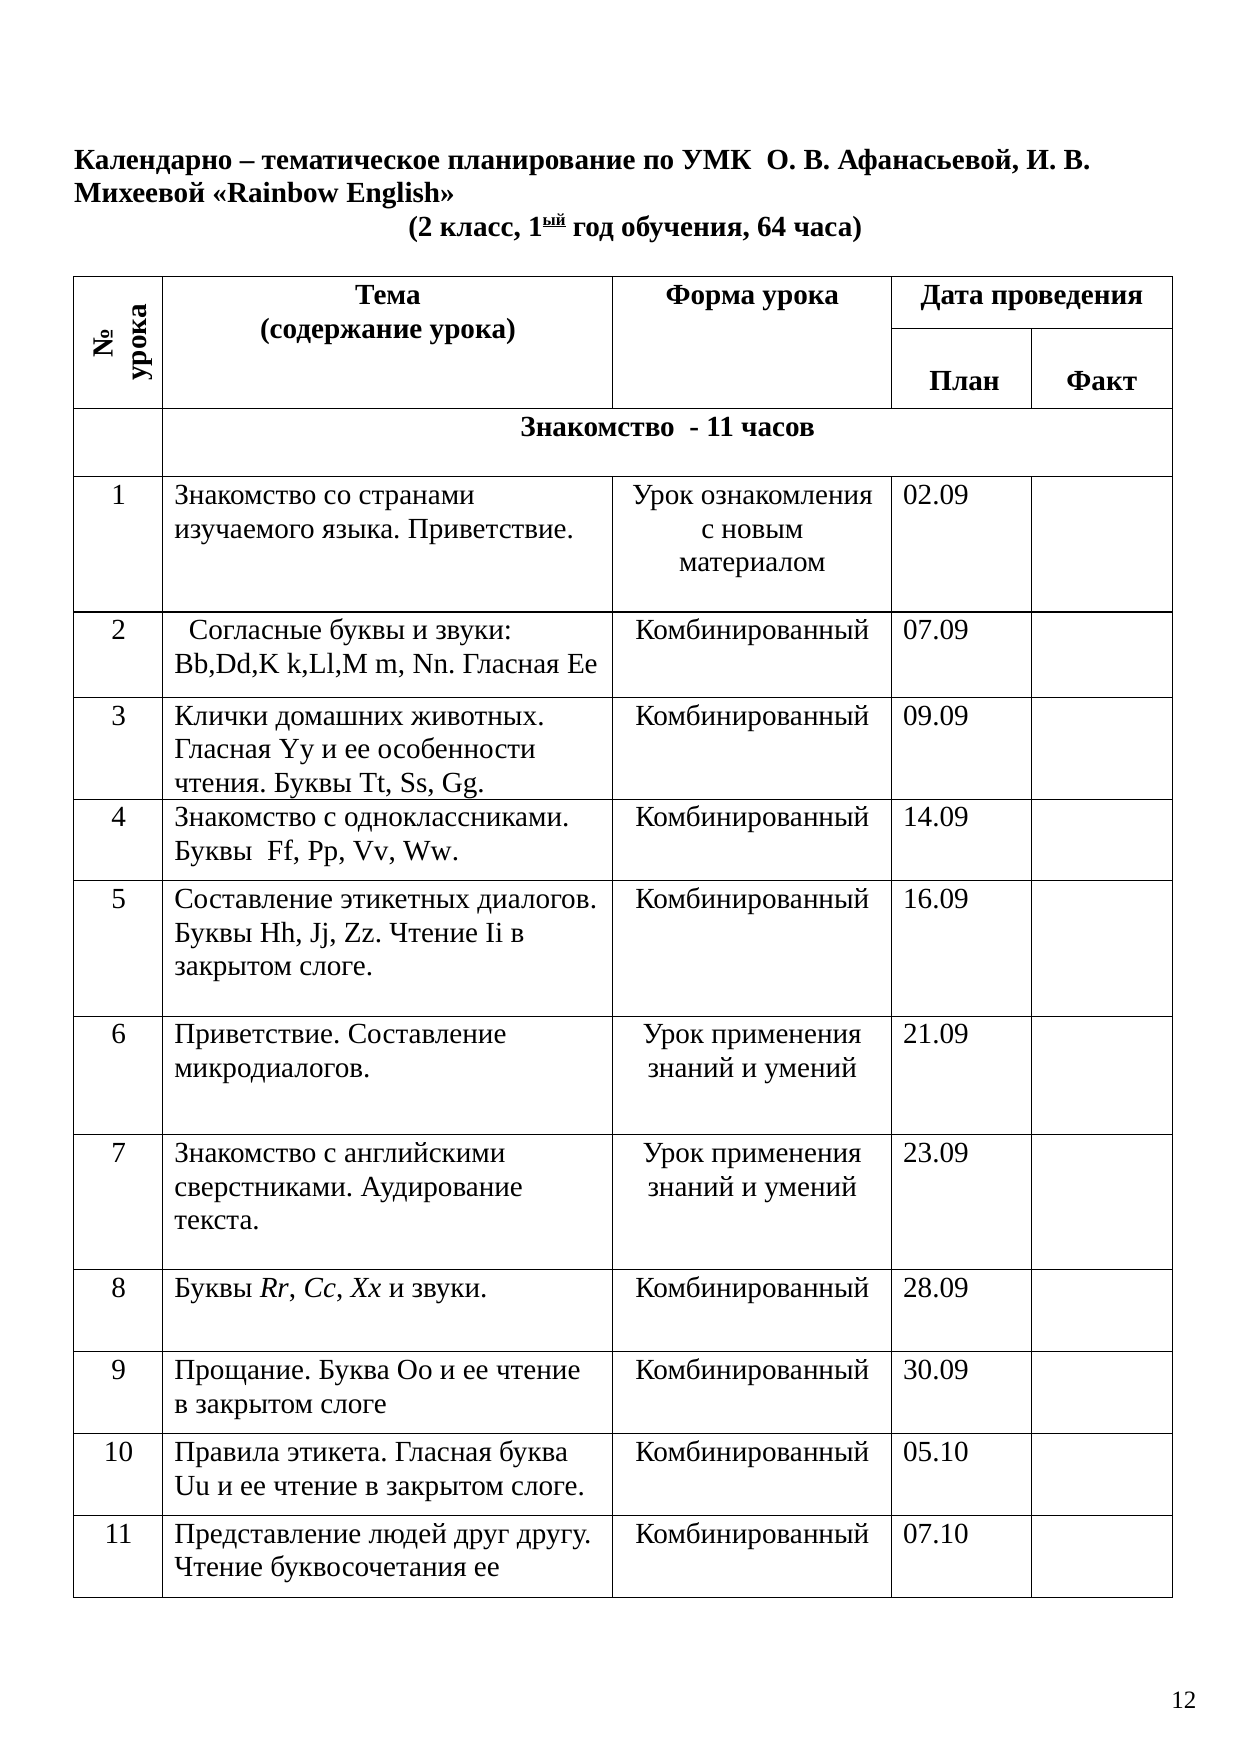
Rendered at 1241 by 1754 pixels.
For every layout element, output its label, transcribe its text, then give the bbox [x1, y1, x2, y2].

table_cell Правила этикета. Гласная буква Uu и ее чтение в закрытом слоге. [163, 1434, 612, 1515]
table_header Тема (содержание урока) [163, 277, 612, 408]
table_cell 8 [74, 1270, 162, 1351]
table_cell 23.09 [892, 1135, 1031, 1269]
table_cell Комбинированный [613, 1434, 891, 1515]
table_cell Комбинированный [613, 800, 891, 880]
table_cell Представление людей друг другу. Чтение буквосочетания ее [163, 1516, 612, 1597]
table_cell Комбинированный [613, 881, 891, 1016]
table_cell 14.09 [892, 800, 1031, 880]
table_cell [1032, 800, 1172, 880]
table_cell [1032, 1352, 1172, 1433]
table_cell Приветствие. Составление микродиалогов. [163, 1017, 612, 1134]
table_cell Прощание. Буква Оо и ее чтение в закрытом слоге [163, 1352, 612, 1433]
table_cell План [892, 329, 1031, 408]
text Календарно – тематическое планирование по УМК О. В. Афанасьевой, И. В. Михеевой «Rainbow English» [74, 142, 1196, 209]
table_cell 1 [74, 477, 162, 611]
table_cell [1032, 698, 1172, 798]
table_cell [1032, 881, 1172, 1016]
table_cell 05.10 [892, 1434, 1031, 1515]
table_cell Клички домашних животных. Гласная Yy и ее особенности чтения. Буквы Tt, Ss, Gg. [163, 698, 612, 798]
table_cell [1032, 1516, 1172, 1597]
table_cell 30.09 [892, 1352, 1031, 1433]
table_cell Знакомство - 11 часов [163, 409, 1172, 476]
table_header № урока п/п [74, 277, 162, 408]
table_cell Урок применения знаний и умений [613, 1135, 891, 1269]
table_cell 11 [74, 1516, 162, 1597]
table_cell 5 [74, 881, 162, 1016]
text (2 класс, 1ый год обучения, 64 часа) [74, 209, 1196, 243]
table_cell 2 [74, 613, 162, 697]
table_cell 02.09 [892, 477, 1031, 611]
table_cell Знакомство с английскими сверстниками. Аудирование текста. [163, 1135, 612, 1269]
table_cell [74, 409, 162, 476]
table_cell 16.09 [892, 881, 1031, 1016]
table_cell Комбинированный [613, 613, 891, 697]
table_cell Комбинированный [613, 1270, 891, 1351]
table_cell 3 [74, 698, 162, 798]
table_cell 10 [74, 1434, 162, 1515]
table_cell Составление этикетных диалогов. Буквы Hh, Jj, Zz. Чтение Ii в закрытом слоге. [163, 881, 612, 1016]
table_cell 4 [74, 800, 162, 880]
table_header Форма урока [613, 277, 891, 408]
table_cell 7 [74, 1135, 162, 1269]
table_cell Знакомство с одноклассниками. Буквы Ff, Pp, Vv, Ww. [163, 800, 612, 880]
table_cell [1032, 1270, 1172, 1351]
table_cell [1032, 1017, 1172, 1134]
table_header Дата проведения [892, 277, 1172, 328]
table_cell [1032, 613, 1172, 697]
table_cell Буквы Rr, Сс, Хх и звуки. [163, 1270, 612, 1351]
table_cell 07.10 [892, 1516, 1031, 1597]
table_cell Знакомство со странами изучаемого языка. Приветствие. [163, 477, 612, 611]
table_cell Факт [1032, 329, 1172, 408]
table_cell 6 [74, 1017, 162, 1134]
table_cell 09.09 [892, 698, 1031, 798]
table_cell Согласные буквы и звуки: Bb,Dd,K k,Ll,M m, Nn. Гласная Еe [163, 613, 612, 697]
table_cell [1032, 477, 1172, 611]
table_cell [1032, 1135, 1172, 1269]
table_cell Комбинированный [613, 1516, 891, 1597]
table_cell Урок ознакомления с новым материалом [613, 477, 891, 611]
table_cell Комбинированный [613, 698, 891, 798]
table_cell [1032, 1434, 1172, 1515]
table_cell Комбинированный [613, 1352, 891, 1433]
table_cell Урок применения знаний и умений [613, 1017, 891, 1134]
table_cell 9 [74, 1352, 162, 1433]
table_cell 07.09 [892, 613, 1031, 697]
table_cell 28.09 [892, 1270, 1031, 1351]
table_cell 21.09 [892, 1017, 1031, 1134]
